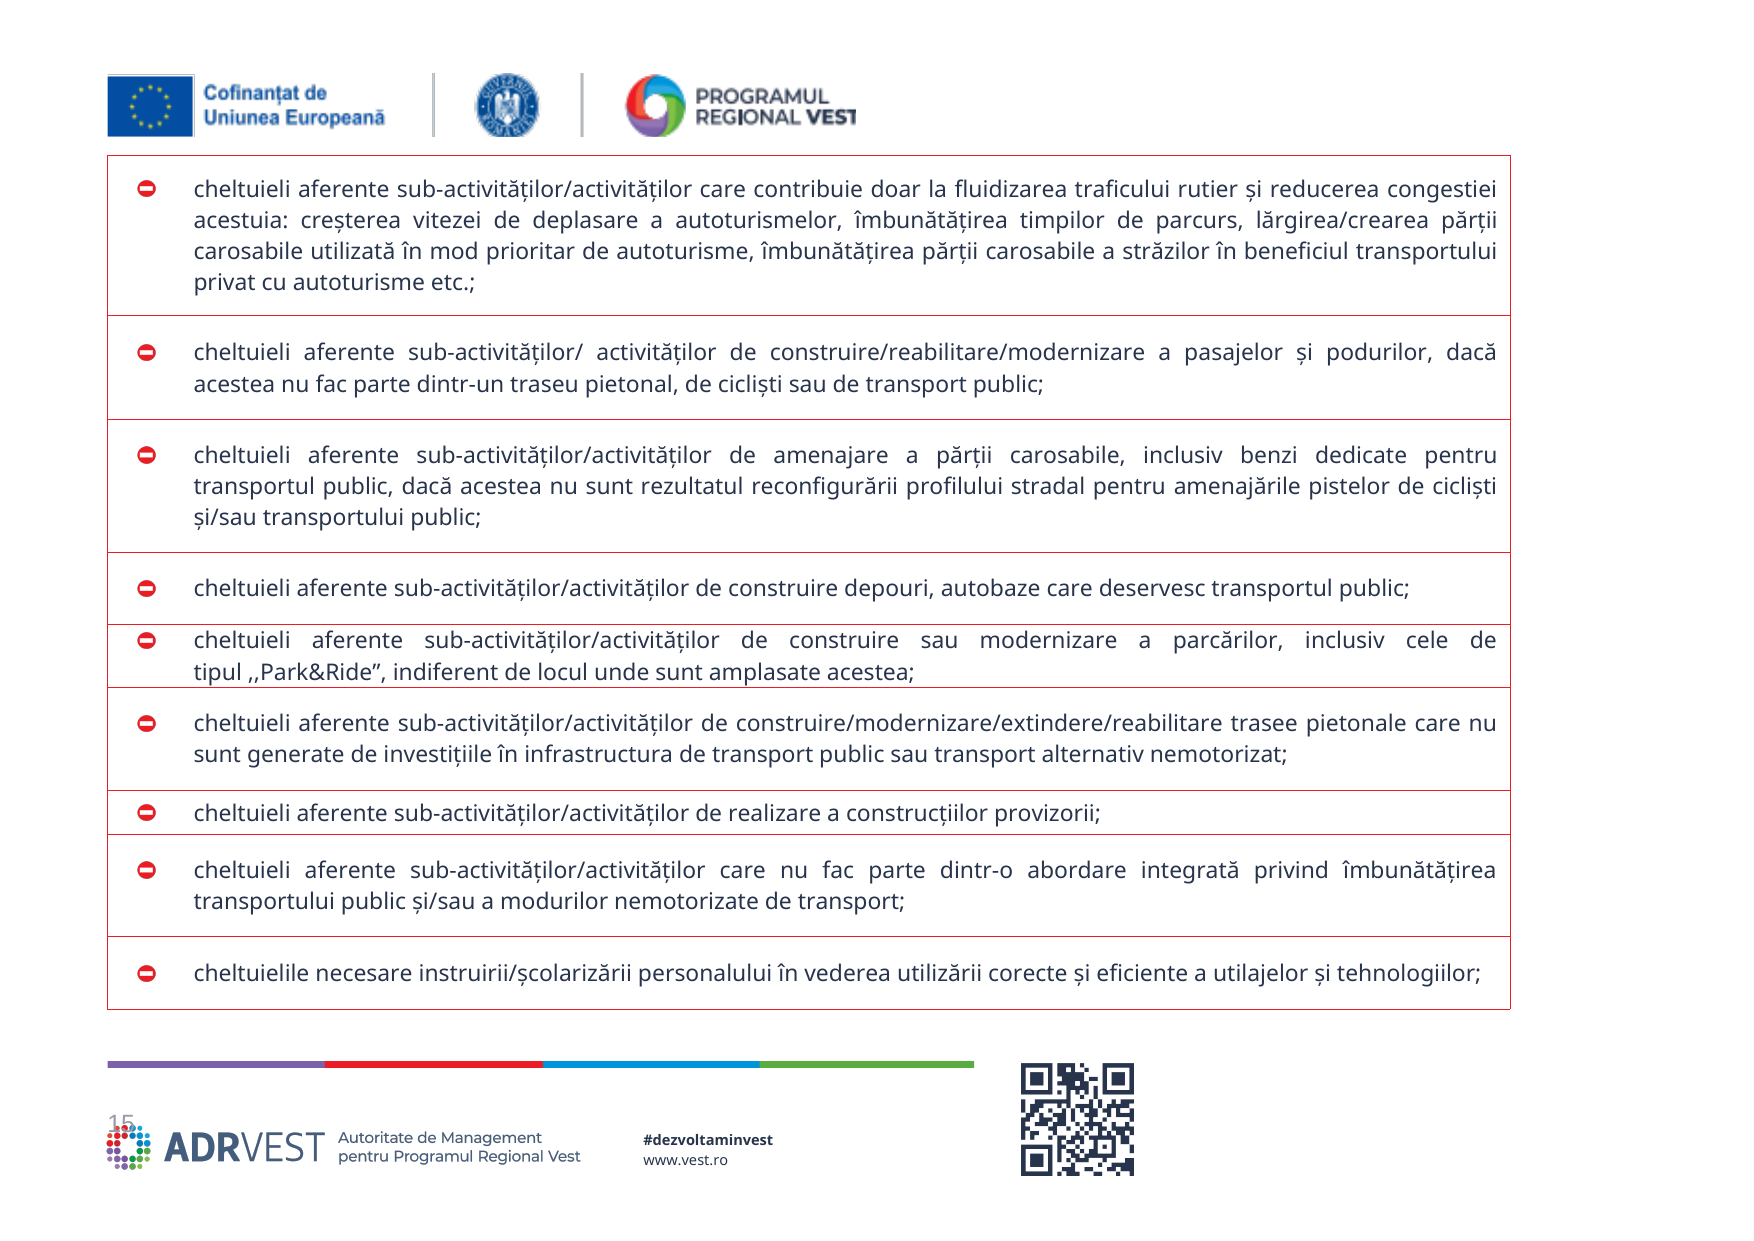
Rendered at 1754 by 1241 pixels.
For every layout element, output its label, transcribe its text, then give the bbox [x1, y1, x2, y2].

picture [137, 344, 156, 361]
picture [1012, 1054, 1143, 1185]
picture [137, 446, 156, 464]
table_cell cheltuieli aferente sub-activităților/activităților de amenajare a părții carosabile, inclusiv benzi dedicate pentru transportul public, dacă acestea nu sunt rezultatul reconfigurării profilului stradal pentru amenajările pistelor de cicliști și/sau transportului public; [108, 420, 1510, 552]
table_cell cheltuielile necesare instruirii/școlarizării personalului în vederea utilizării corecte și eficiente a utilajelor și tehnologiilor; [108, 937, 1510, 1009]
picture [137, 861, 156, 879]
picture [137, 804, 156, 821]
picture [137, 965, 156, 982]
picture [97, 1122, 586, 1173]
table_cell cheltuieli aferente sub-activităților/activităților de realizare a construcțiilor provizorii; [108, 791, 1510, 834]
table_cell cheltuieli aferente sub-activităților/activităților de construire/modernizare/extindere/reabilitare trasee pietonale care nu sunt generate de investițiile în infrastructura de transport public sau transport alternativ nemotorizat; [108, 688, 1510, 790]
picture [137, 632, 156, 649]
picture [137, 580, 156, 597]
table_cell cheltuieli aferente sub-activităților/ activităților de construire/reabilitare/modernizare a pasajelor și podurilor, dacă acestea nu fac parte dintr-un traseu pietonal, de cicliști sau de transport public; [108, 316, 1510, 419]
table_cell cheltuieli aferente sub-activităților/activităților care nu fac parte dintr-o abordare integrată privind îmbunătățirea transportului public și/sau a modurilor nemotorizate de transport; [108, 835, 1510, 936]
table_cell cheltuieli aferente sub-activităților/activităților de construire sau modernizare a parcărilor, inclusiv cele de tipul ,,Park&Ride”, indiferent de locul unde sunt amplasate acestea; [108, 625, 1510, 687]
table_cell cheltuieli aferente sub-activităților/activităților care contribuie doar la fluidizarea traficului rutier și reducerea congestiei acestuia: creșterea vitezei de deplasare a autoturismelor, îmbunătățirea timpilor de parcurs, lărgirea/crearea părții carosabile utilizată în mod prioritar de autoturisme, îmbunătățirea părții carosabile a străzilor în beneficiul transportului privat cu autoturisme etc.; [108, 156, 1510, 315]
table_cell cheltuieli aferente sub-activităților/activităților de construire depouri, autobaze care deservesc transportul public; [108, 553, 1510, 624]
picture [137, 715, 156, 732]
picture [137, 180, 156, 197]
